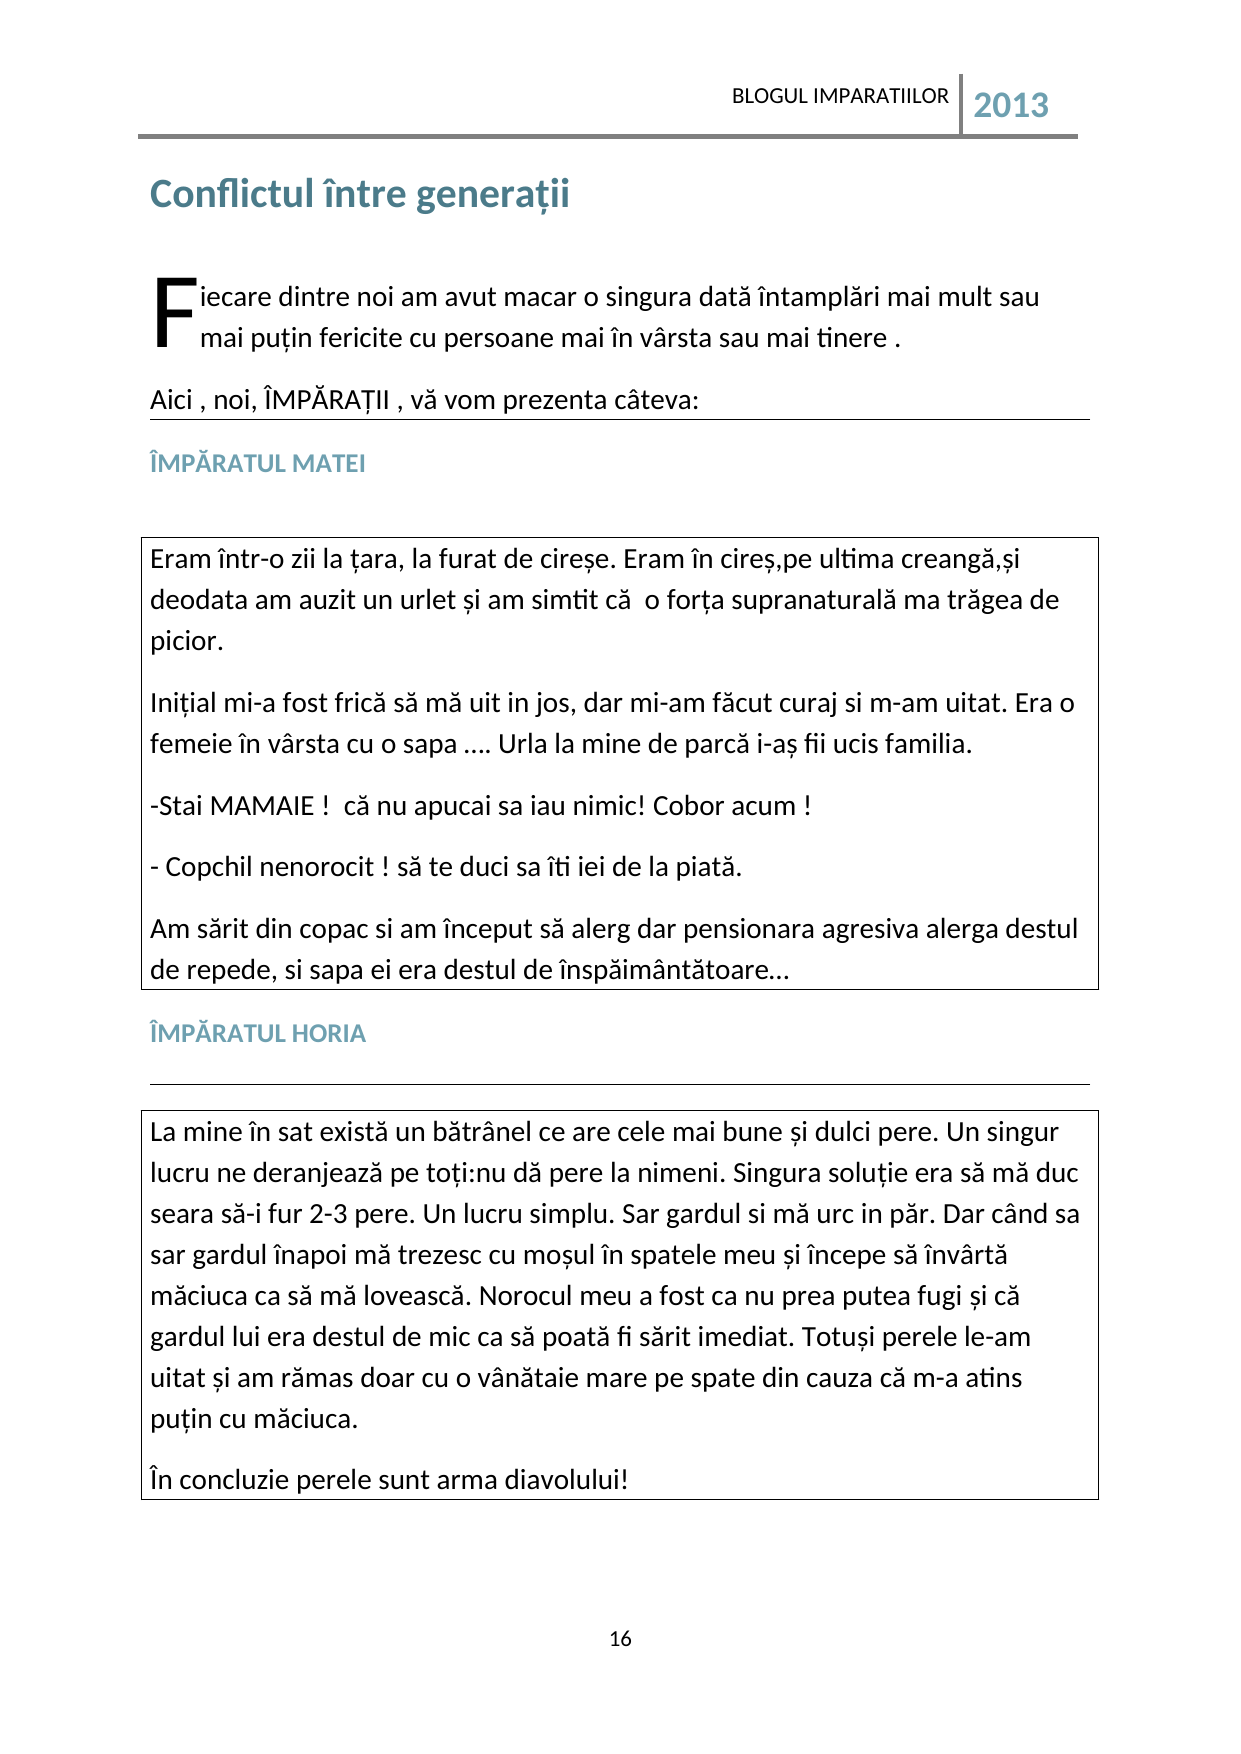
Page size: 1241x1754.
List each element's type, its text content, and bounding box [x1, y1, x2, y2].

text - Copchil nenorocit ! să te duci sa îti iei de la piată. [142, 845, 1098, 884]
text Iniţial mi-a fost frică să mă uit in jos, dar mi-am făcut curaj si m-am uitat. Era o femeie în vârsta cu o sapa …. Urla la mine de parcă i-aş fii ucis familia. [142, 681, 1098, 760]
text iecare dintre noi am avut macar o singura dată întamplări mai mult sau mai puţin fericite cu persoane mai în vârsta sau mai tinere . [150, 278, 1090, 355]
text -Stai MAMAIE ! că nu apucai sa iau nimic! Cobor acum ! [142, 783, 1098, 822]
text Eram într-o zii la ţara, la furat de cireşe. Eram în cireş,pe ultima creangă,şi deodata am auzit un urlet şi am simtit că o forţa supranaturală ma trăgea de picior. [142, 538, 1098, 658]
subtitle ÎMPĂRATUL HORIA [150, 1016, 1090, 1049]
subtitle ÎMPĂRATUL MATEI [150, 446, 1090, 479]
text La mine în sat există un bătrânel ce are cele mai bune și dulci pere. Un singur lucru ne deranjează pe toți:nu dă pere la nimeni. Singura soluție era să mă duc seara să-i fur 2-3 pere. Un lucru simplu. Sar gardul si mă urc in păr. Dar când sa sar gardul înapoi mă trezesc cu moșul în spatele meu și începe să învârtă măciuca ca să mă lovească. Norocul meu a fost ca nu prea putea fugi și că gardul lui era destul de mic ca să poată fi sărit imediat. Totuși perele le-am uitat și am rămas doar cu o vânătaie mare pe spate din cauza că m-a atins puțin cu măciuca. [142, 1111, 1098, 1435]
text În concluzie perele sunt arma diavolului! [142, 1458, 1098, 1499]
text Am sărit din copac si am început să alerg dar pensionara agresiva alerga destul de repede, si sapa ei era destul de înspăimântătoare… [142, 907, 1098, 989]
subtitle Conflictul între generaţii [150, 167, 1090, 218]
text Aici , noi, ÎMPĂRAŢII , vă vom prezenta câteva: [150, 381, 1090, 419]
